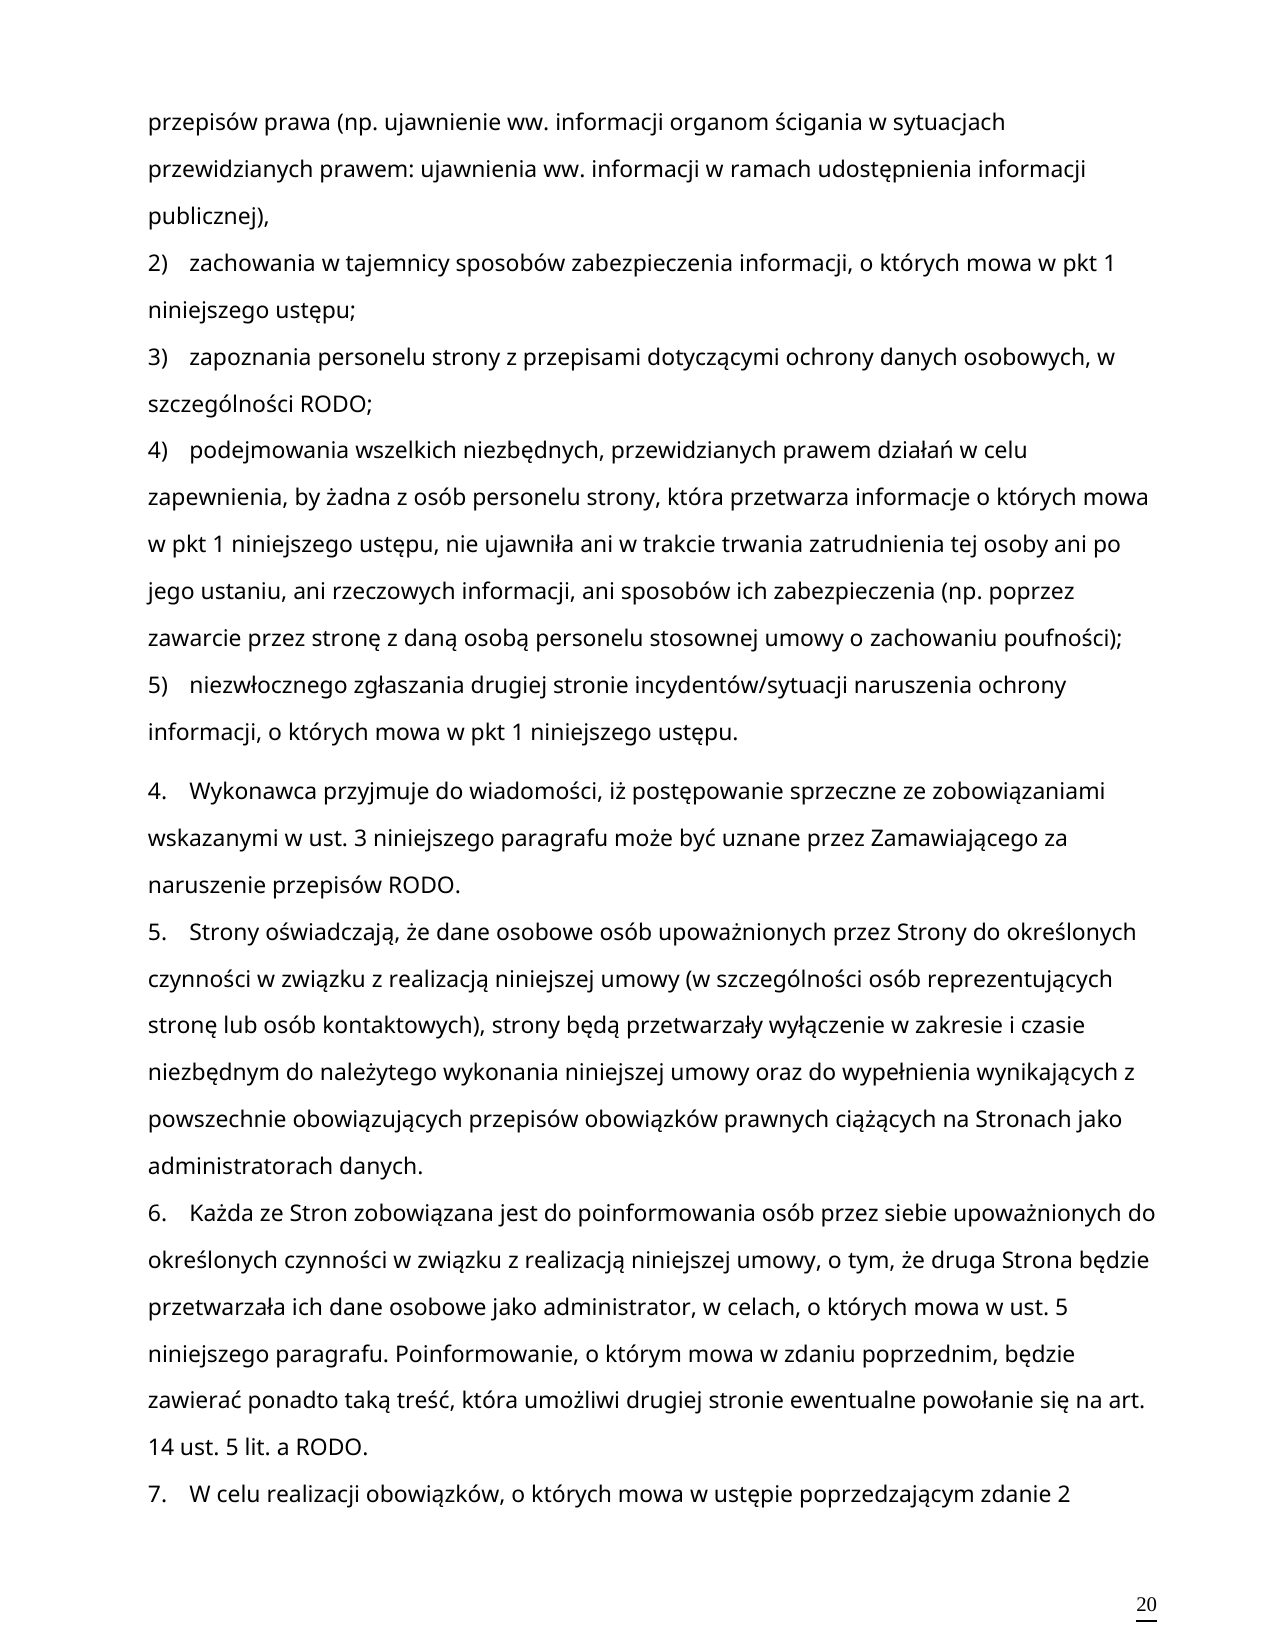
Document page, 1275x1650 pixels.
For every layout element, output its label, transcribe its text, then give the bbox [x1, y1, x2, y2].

subtitle niezwłocznego zgłaszania drugiej stronie incydentów/sytuacji naruszenia ochrony informacji, o których mowa w pkt 1 niniejszego ustępu. [148, 669, 1157, 747]
subtitle podejmowania wszelkich niezbędnych, przewidzianych prawem działań w celu zapewnienia, by żadna z osób personelu strony, która przetwarza informacje o których mowa w pkt 1 niniejszego ustępu, nie ujawniła ani w trakcie trwania zatrudnienia tej osoby ani po jego ustaniu, ani rzeczowych informacji, ani sposobów ich zabezpieczenia (np. poprzez zawarcie przez stronę z daną osobą personelu stosownej umowy o zachowaniu poufności); [148, 434, 1157, 653]
subtitle Strony oświadczają, że dane osobowe osób upoważnionych przez Strony do określonych czynności w związku z realizacją niniejszej umowy (w szczególności osób reprezentujących stronę lub osób kontaktowych), strony będą przetwarzały wyłączenie w zakresie i czasie niezbędnym do należytego wykonania niniejszej umowy oraz do wypełnienia wynikających z powszechnie obowiązujących przepisów obowiązków prawnych ciążących na Stronach jako administratorach danych. [148, 916, 1157, 1181]
subtitle Każda ze Stron zobowiązana jest do poinformowania osób przez siebie upoważnionych do określonych czynności w związku z realizacją niniejszej umowy, o tym, że druga Strona będzie przetwarzała ich dane osobowe jako administrator, w celach, o których mowa w ust. 5 niniejszego paragrafu. Poinformowanie, o którym mowa w zdaniu poprzednim, będzie zawierać ponadto taką treść, która umożliwi drugiej stronie ewentualne powołanie się na art. 14 ust. 5 lit. a RODO. [148, 1197, 1157, 1463]
subtitle zachowania w tajemnicy sposobów zabezpieczenia informacji, o których mowa w pkt 1 niniejszego ustępu; [148, 247, 1157, 325]
subtitle Wykonawca przyjmuje do wiadomości, iż postępowanie sprzeczne ze zobowiązaniami wskazanymi w ust. 3 niniejszego paragrafu może być uznane przez Zamawiającego za naruszenie przepisów RODO. [148, 775, 1157, 900]
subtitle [148, 106, 1157, 231]
subtitle zapoznania personelu strony z przepisami dotyczącymi ochrony danych osobowych, w szczególności RODO; [148, 341, 1157, 419]
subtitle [148, 1478, 1157, 1509]
